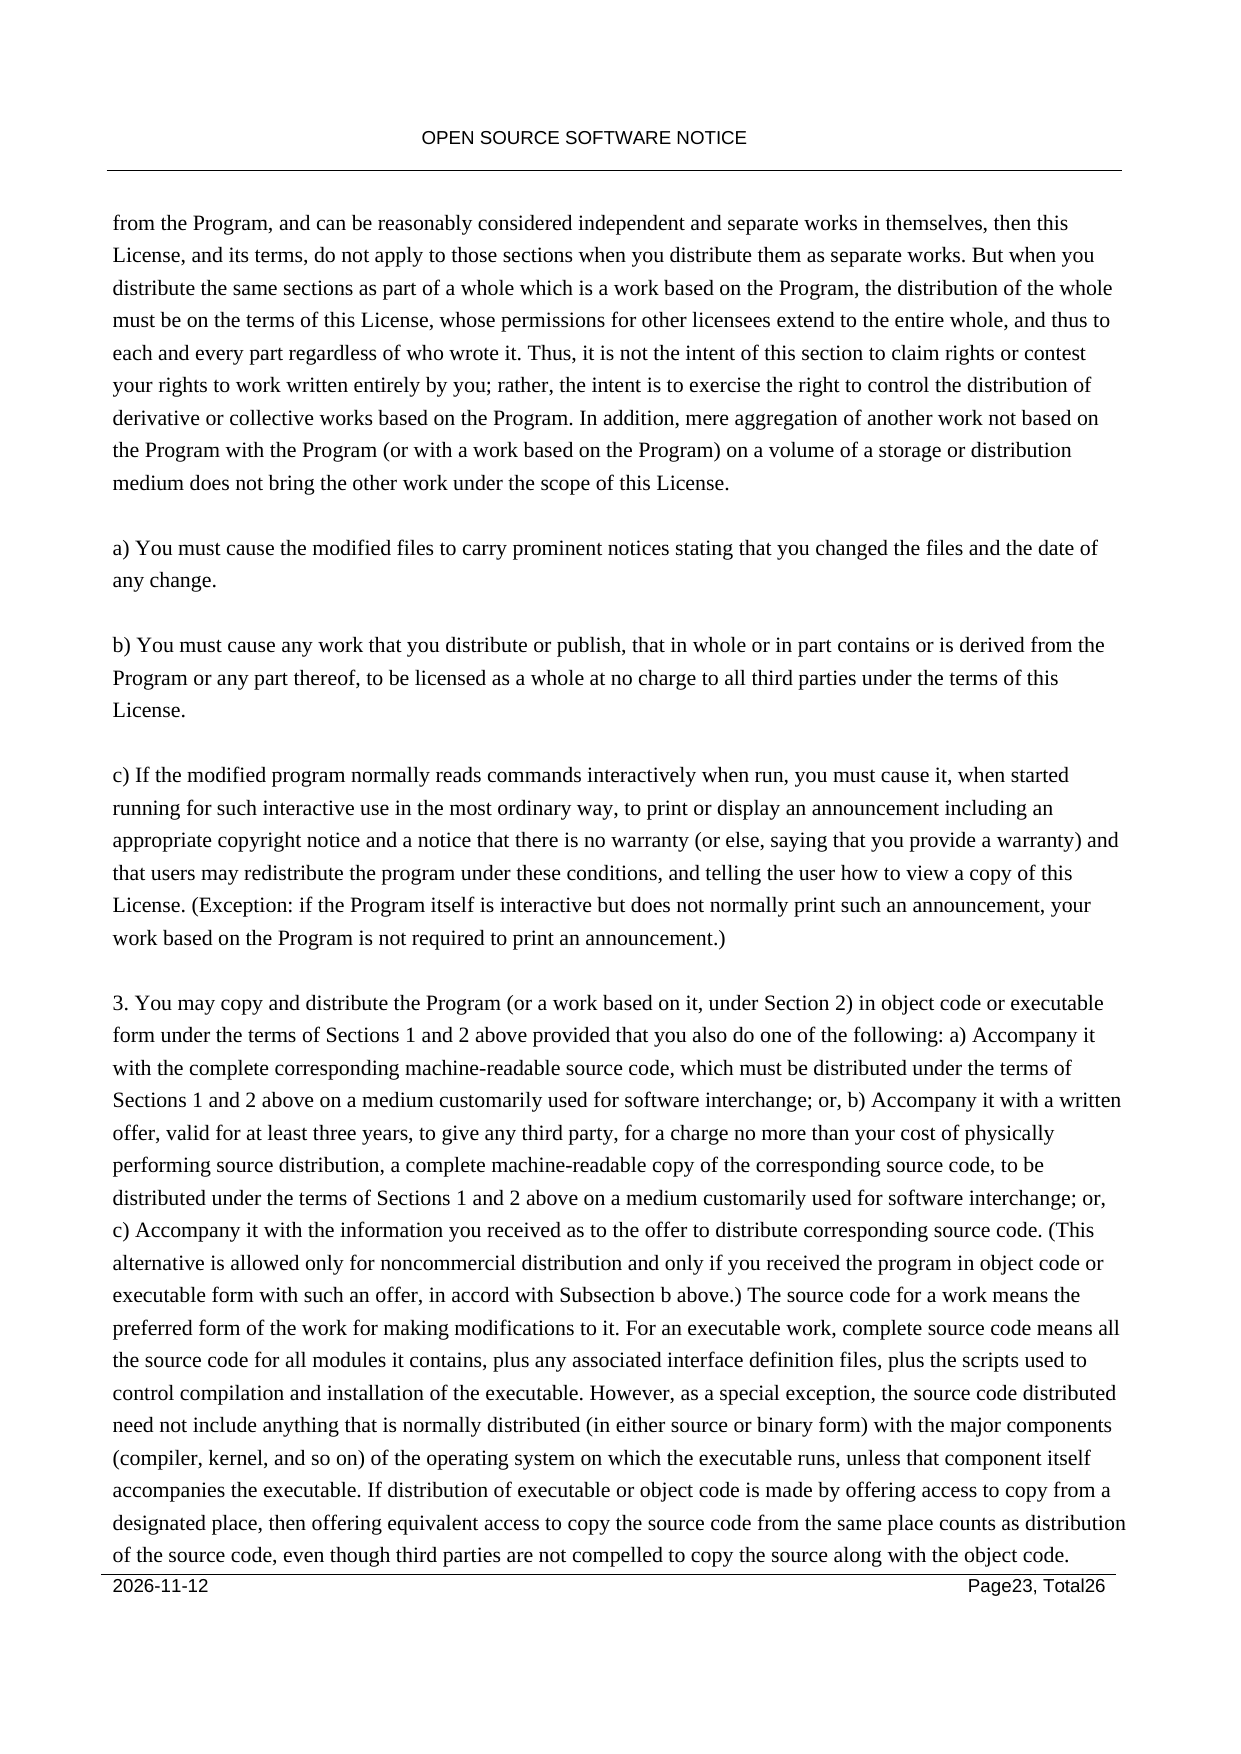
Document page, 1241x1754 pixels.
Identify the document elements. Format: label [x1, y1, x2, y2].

text [112, 206, 1128, 1571]
